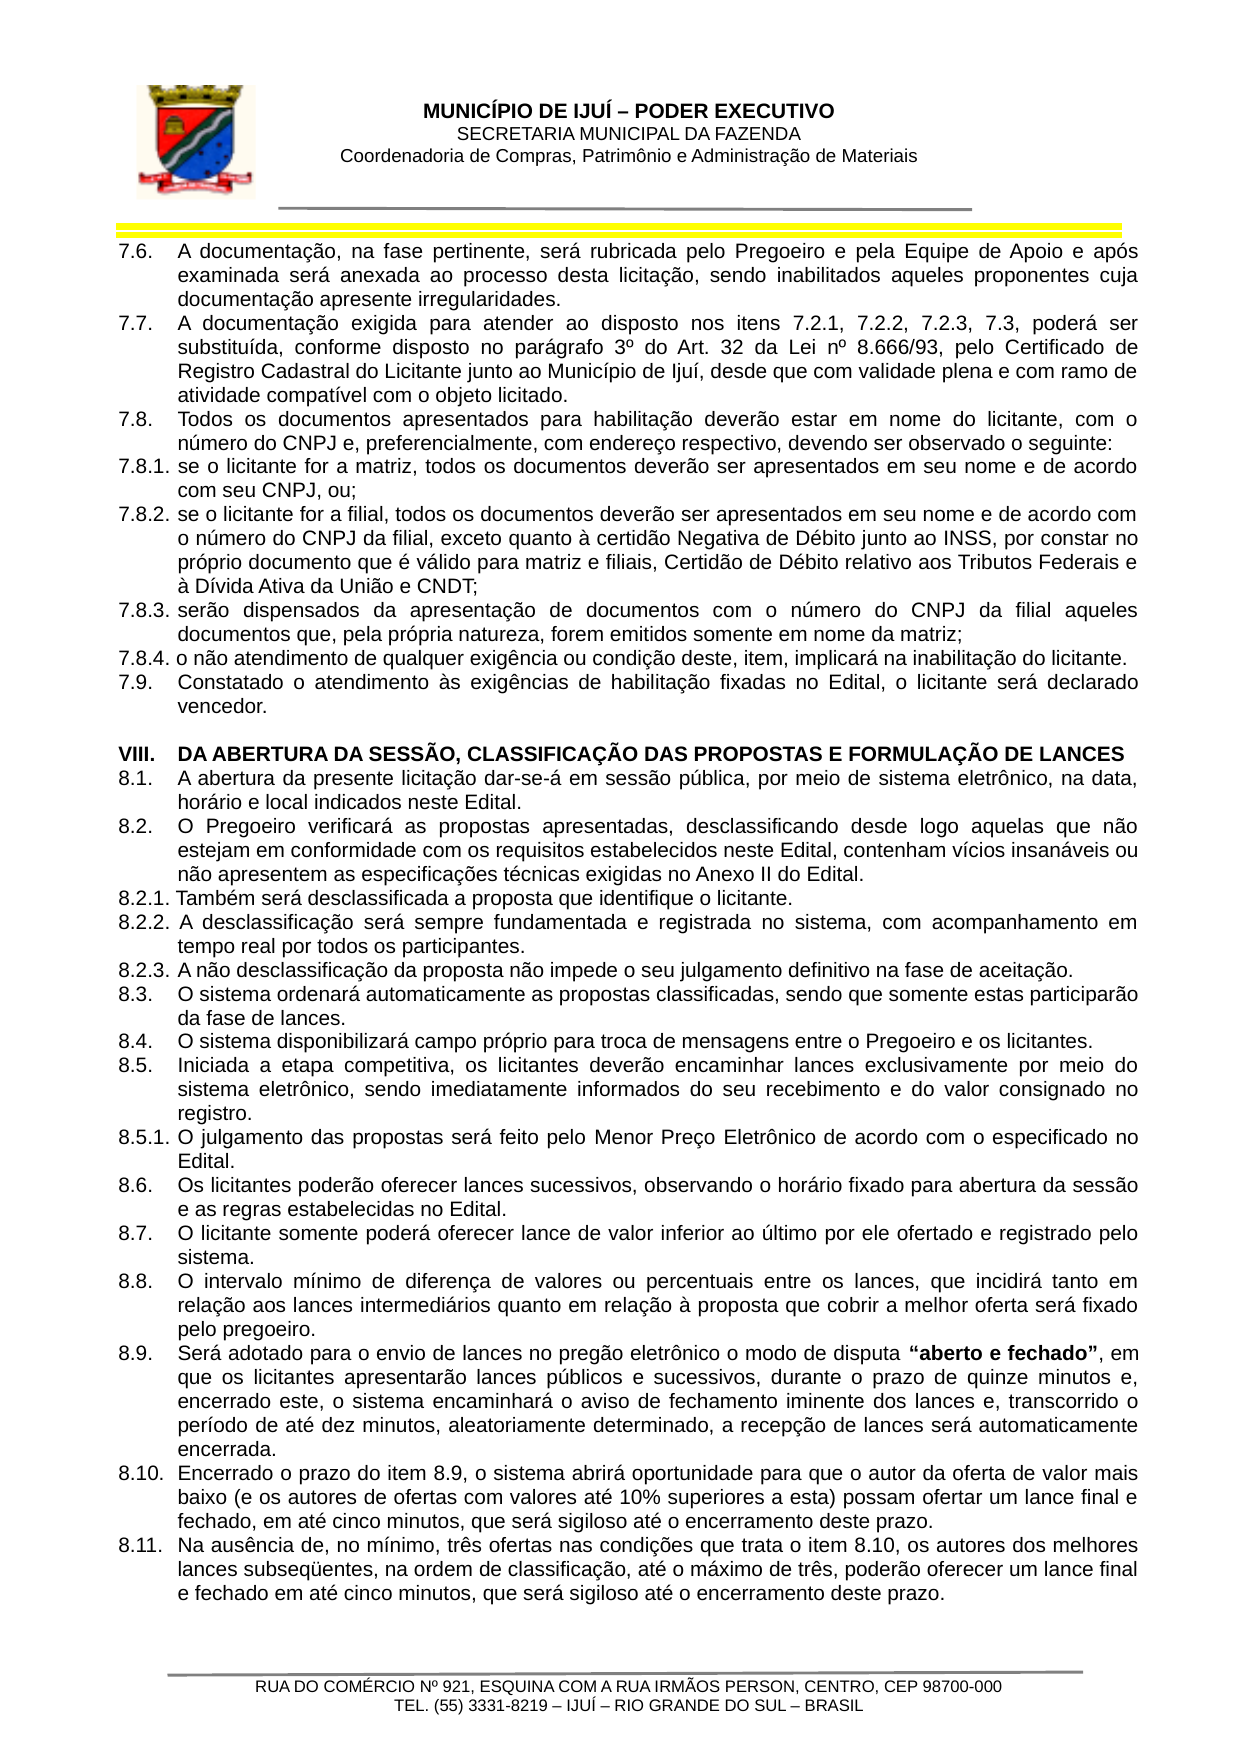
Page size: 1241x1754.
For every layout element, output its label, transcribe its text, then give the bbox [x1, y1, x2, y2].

text 8.2.2. A desclassificação será sempre fundamentada e registrada no sistema, com acompanhamento em tempo real por todos os participantes. [118, 909, 1139, 957]
text 8.5. Iniciada a etapa competitiva, os licitantes deverão encaminhar lances exclusivamente por meio do sistema eletrônico, sendo imediatamente informados do seu recebimento e do valor consignado no registro. [118, 1053, 1139, 1125]
text 7.7. A documentação exigida para atender ao disposto nos itens 7.2.1, 7.2.2, 7.2.3, 7.3, poderá ser substituída, conforme disposto no parágrafo 3º do Art. 32 da Lei nº 8.666/93, pelo Certificado de Registro Cadastral do Licitante junto ao Município de Ijuí, desde que com validade plena e com ramo de atividade compatível com o objeto licitado. [118, 311, 1139, 406]
text 8.9. Será adotado para o envio de lances no pregão eletrônico o modo de disputa “aberto e fechado”, em que os licitantes apresentarão lances públicos e sucessivos, durante o prazo de quinze minutos e, encerrado este, o sistema encaminhará o aviso de fechamento iminente dos lances e, transcorrido o período de até dez minutos, aleatoriamente determinado, a recepção de lances será automaticamente encerrada. [118, 1341, 1139, 1461]
text 7.8. Todos os documentos apresentados para habilitação deverão estar em nome do licitante, com o número do CNPJ e, preferencialmente, com endereço respectivo, devendo ser observado o seguinte: [118, 406, 1139, 454]
text 8.5.1. O julgamento das propostas será feito pelo Menor Preço Eletrônico de acordo com o especificado no Edital. [118, 1125, 1139, 1173]
text 7.8.3. serão dispensados da apresentação de documentos com o número do CNPJ da filial aqueles documentos que, pela própria natureza, forem emitidos somente em nome da matriz; [118, 598, 1139, 646]
text 8.2.3. A não desclassificação da proposta não impede o seu julgamento definitivo na fase de aceitação. [118, 957, 1139, 981]
text 8.2.1. Também será desclassificada a proposta que identifique o licitante. [118, 886, 1139, 909]
text 8.6. Os licitantes poderão oferecer lances sucessivos, observando o horário fixado para abertura da sessão e as regras estabelecidas no Edital. [118, 1173, 1139, 1221]
text 8.3. O sistema ordenará automaticamente as propostas classificadas, sendo que somente estas participarão da fase de lances. [118, 981, 1139, 1029]
picture [135, 85, 256, 202]
text 8.8. O intervalo mínimo de diferença de valores ou percentuais entre os lances, que incidirá tanto em relação aos lances intermediários quanto em relação à proposta que cobrir a melhor oferta será fixado pelo pregoeiro. [118, 1269, 1139, 1341]
text 7.9. Constatado o atendimento às exigências de habilitação fixadas no Edital, o licitante será declarado vencedor. [118, 670, 1139, 718]
text 8.4. O sistema disponibilizará campo próprio para troca de mensagens entre o Pregoeiro e os licitantes. [118, 1029, 1139, 1053]
text 8.1. A abertura da presente licitação dar-se-á em sessão pública, por meio de sistema eletrônico, na data, horário e local indicados neste Edital. [118, 766, 1139, 814]
text 7.6. A documentação, na fase pertinente, será rubricada pelo Pregoeiro e pela Equipe de Apoio e após examinada será anexada ao processo desta licitação, sendo inabilitados aqueles proponentes cuja documentação apresente irregularidades. [118, 239, 1139, 311]
text 8.10. Encerrado o prazo do item 8.9, o sistema abrirá oportunidade para que o autor da oferta de valor mais baixo (e os autores de ofertas com valores até 10% superiores a esta) possam ofertar um lance final e fechado, em até cinco minutos, que será sigiloso até o encerramento deste prazo. [118, 1461, 1139, 1532]
text VIII. DA ABERTURA DA SESSÃO, CLASSIFICAÇÃO DAS PROPOSTAS E FORMULAÇÃO DE LANCES [118, 742, 1139, 766]
text 8.11. Na ausência de, no mínimo, três ofertas nas condições que trata o item 8.10, os autores dos melhores lances subseqüentes, na ordem de classificação, até o máximo de três, poderão oferecer um lance final e fechado em até cinco minutos, que será sigiloso até o encerramento deste prazo. [118, 1532, 1139, 1604]
text 8.7. O licitante somente poderá oferecer lance de valor inferior ao último por ele ofertado e registrado pelo sistema. [118, 1221, 1139, 1269]
text 7.8.2. se o licitante for a filial, todos os documentos deverão ser apresentados em seu nome e de acordo com o número do CNPJ da filial, exceto quanto à certidão Negativa de Débito junto ao INSS, por constar no próprio documento que é válido para matriz e filiais, Certidão de Débito relativo aos Tributos Federais e à Dívida Ativa da União e CNDT; [118, 502, 1139, 598]
text 7.8.1. se o licitante for a matriz, todos os documentos deverão ser apresentados em seu nome e de acordo com seu CNPJ, ou; [118, 454, 1139, 502]
text 8.2. O Pregoeiro verificará as propostas apresentadas, desclassificando desde logo aquelas que não estejam em conformidade com os requisitos estabelecidos neste Edital, contenham vícios insanáveis ou não apresentem as especificações técnicas exigidas no Anexo II do Edital. [118, 814, 1139, 886]
text 7.8.4. o não atendimento de qualquer exigência ou condição deste, item, implicará na inabilitação do licitante. [118, 646, 1139, 670]
